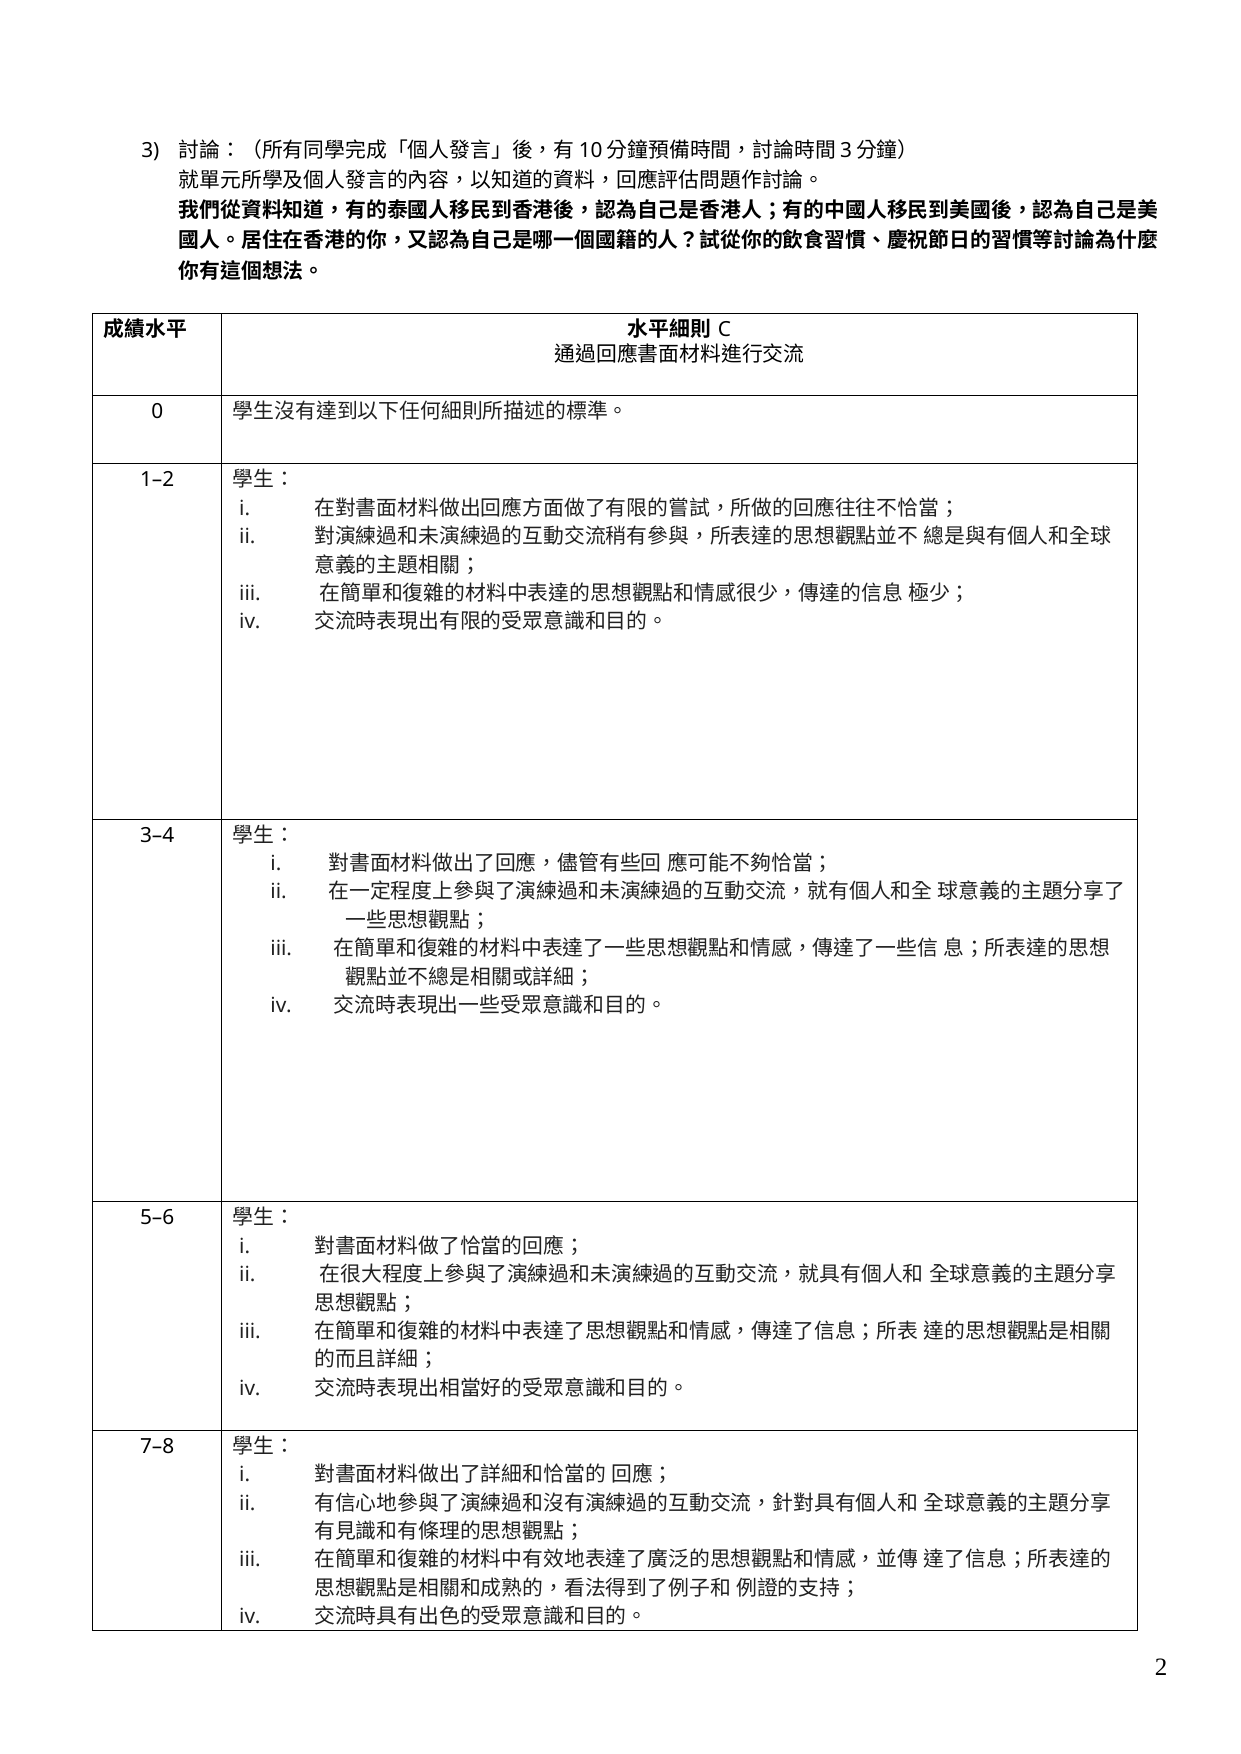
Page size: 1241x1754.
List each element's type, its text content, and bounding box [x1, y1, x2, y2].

table_cell 7–8 [93, 1431, 221, 1630]
table_cell 學生： 對書面材料做出了回應，儘管有些回 應可能不夠恰當； 在一定程度上參與了演練過和未演練過的互動交流，就有個人和全 球意義的主題分享了一些思想觀點； 在簡單和復雜的材料中表達了一些思想觀點和情感，傳達了一些信 息；所表達的思想觀點並不總是相關或詳細； 交流時表現出一些受眾意識和目的。 [222, 820, 1137, 1201]
table_cell 5–6 [93, 1202, 221, 1430]
table_cell 學生： 對書面材料做了恰當的回應； 在很大程度上參與了演練過和未演練過的互動交流，就具有個人和 全球意義的主題分享思想觀點； 在簡單和復雜的材料中表達了思想觀點和情感，傳達了信息；所表 達的思想觀點是相關的而且詳細； 交流時表現出相當好的受眾意識和目的。 [222, 1202, 1137, 1430]
table_cell 學生： 在對書面材料做出回應方面做了有限的嘗試，所做的回應往往不恰當； 對演練過和未演練過的互動交流稍有參與，所表達的思想觀點並不 總是與有個人和全球意義的主題相關； 在簡單和復雜的材料中表達的思想觀點和情感很少，傳達的信息 極少； 交流時表現出有限的受眾意識和目的。 [222, 464, 1137, 819]
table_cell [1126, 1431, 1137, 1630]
table_cell 學生沒有達到以下任何細則所描述的標準。 [222, 396, 1137, 463]
table_header 成績水平 [93, 314, 221, 395]
table_cell 3–4 [93, 820, 221, 1201]
list 就單元所學及個人發言的內容，以知道的資料，回應評估問題作討論。 [178, 163, 1167, 193]
table_cell 0 [93, 396, 221, 463]
table_cell 1–2 [93, 464, 221, 819]
list 我們從資料知道，有的泰國人移民到香港後，認為自己是香港人；有的中國人移民到美國後，認為自己是美國人。居住在香港的你，又認為自己是哪一個國籍的人？試從你的飲食習慣、慶祝節日的習慣等討論為什麼你有這個想法。 [178, 193, 1167, 284]
list 討論：（所有同學完成「個人發言」後，有10分鐘預備時間，討論時間3分鐘） [141, 133, 1167, 163]
table_header 水平細則 C 通過回應書面材料進行交流 [222, 314, 1137, 395]
